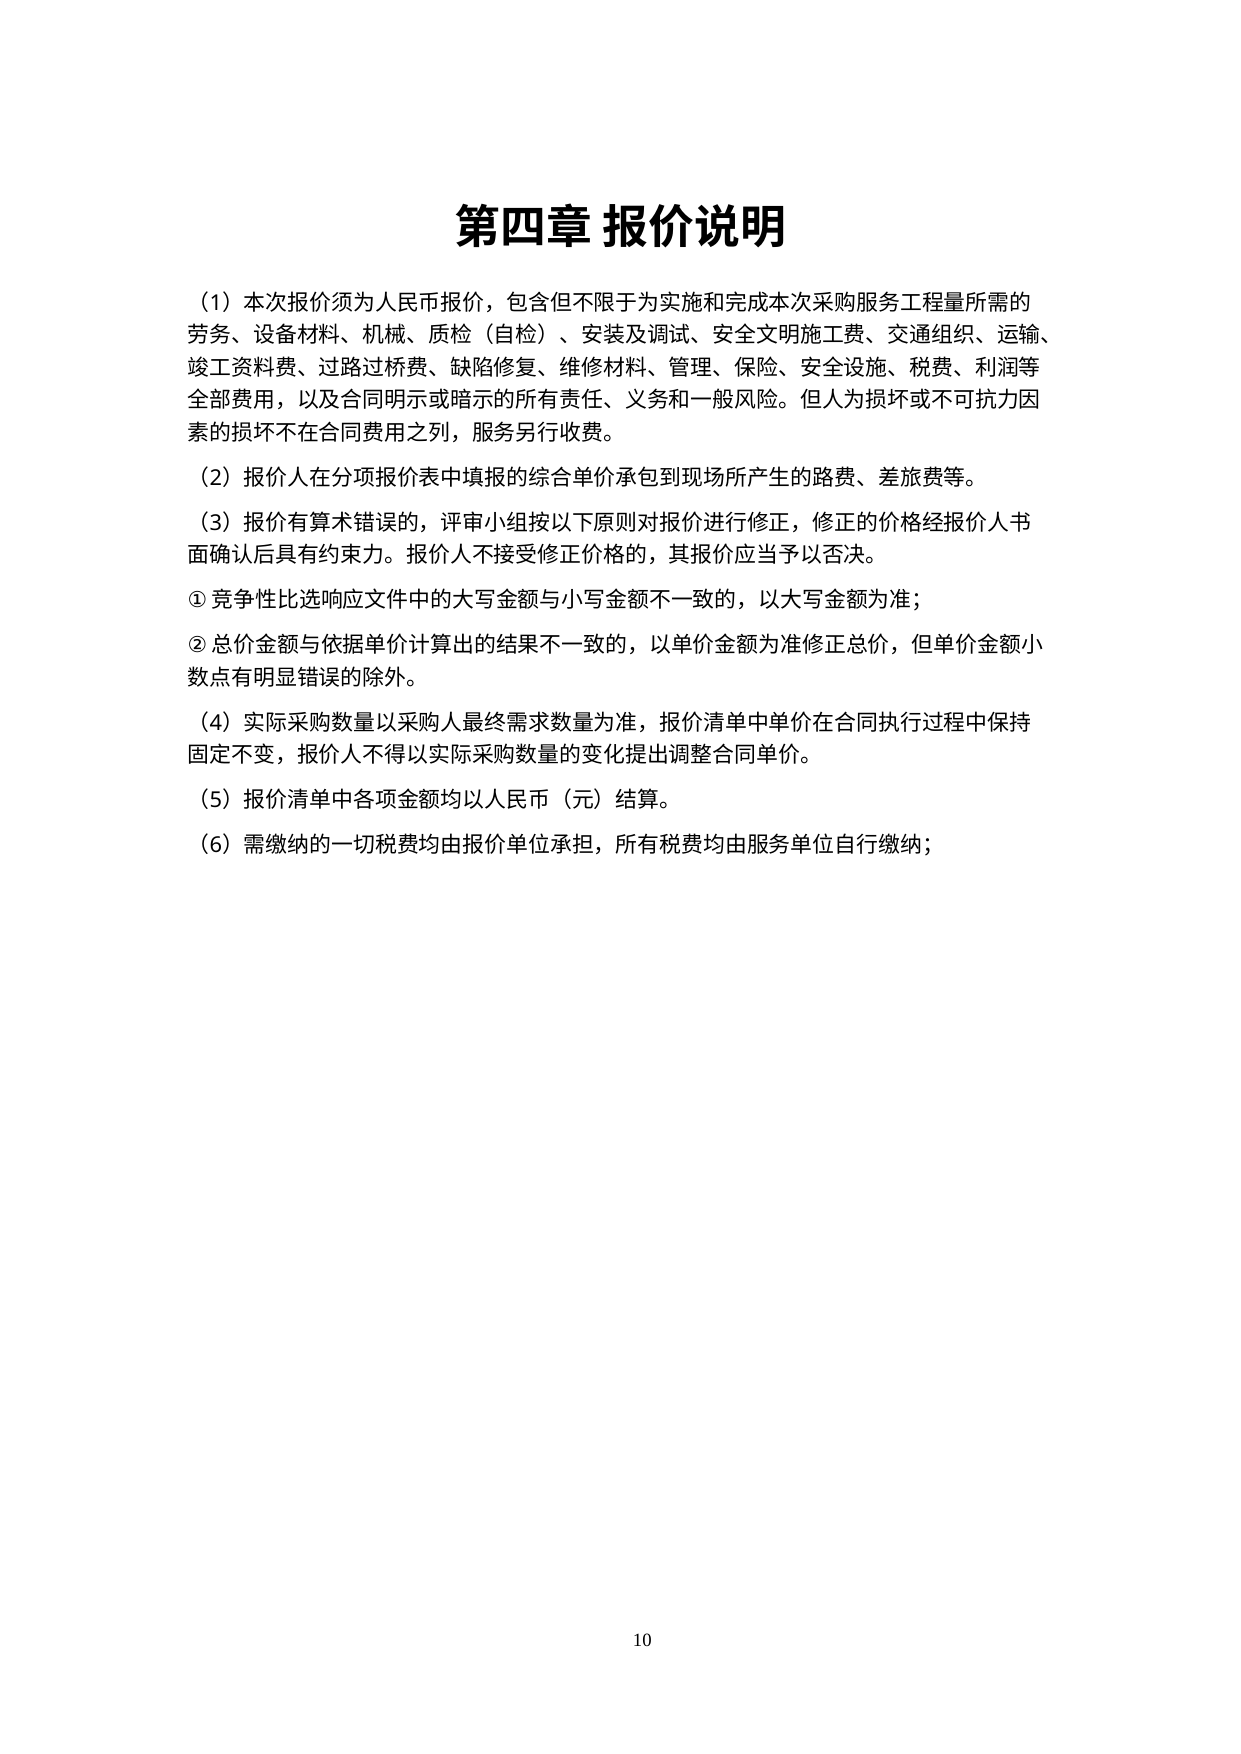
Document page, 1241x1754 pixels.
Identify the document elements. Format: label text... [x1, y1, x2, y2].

text 第四章 报价说明 [187, 174, 1053, 272]
text （6）需缴纳的一切税费均由报价单位承担，所有税费均由服务单位自行缴纳； [187, 827, 1053, 859]
text ②总价金额与依据单价计算出的结果不一致的，以单价金额为准修正总价，但单价金额小数点有明显错误的除外。 [187, 627, 1053, 692]
text （2）报价人在分项报价表中填报的综合单价承包到现场所产生的路费、差旅费等。 [187, 459, 1053, 492]
text （1）本次报价须为人民币报价，包含但不限于为实施和完成本次采购服务工程量所需的劳务、设备材料、机械、质检（自检）、安装及调试、安全文明施工费、交通组织、运输、竣工资料费、过路过桥费、缺陷修复、维修材料、管理、保险、安全设施、税费、利润等全部费用，以及合同明示或暗示的所有责任、义务和一般风险。但人为损坏或不可抗力因素的损坏不在合同费用之列，服务另行收费。 [187, 284, 1053, 447]
text ①竞争性比选响应文件中的大写金额与小写金额不一致的，以大写金额为准； [187, 582, 1053, 614]
text （5）报价清单中各项金额均以人民币（元）结算。 [187, 782, 1053, 814]
text （4）实际采购数量以采购人最终需求数量为准，报价清单中单价在合同执行过程中保持固定不变，报价人不得以实际采购数量的变化提出调整合同单价。 [187, 704, 1053, 769]
text （3）报价有算术错误的，评审小组按以下原则对报价进行修正，修正的价格经报价人书面确认后具有约束力。报价人不接受修正价格的，其报价应当予以否决。 [187, 504, 1053, 569]
